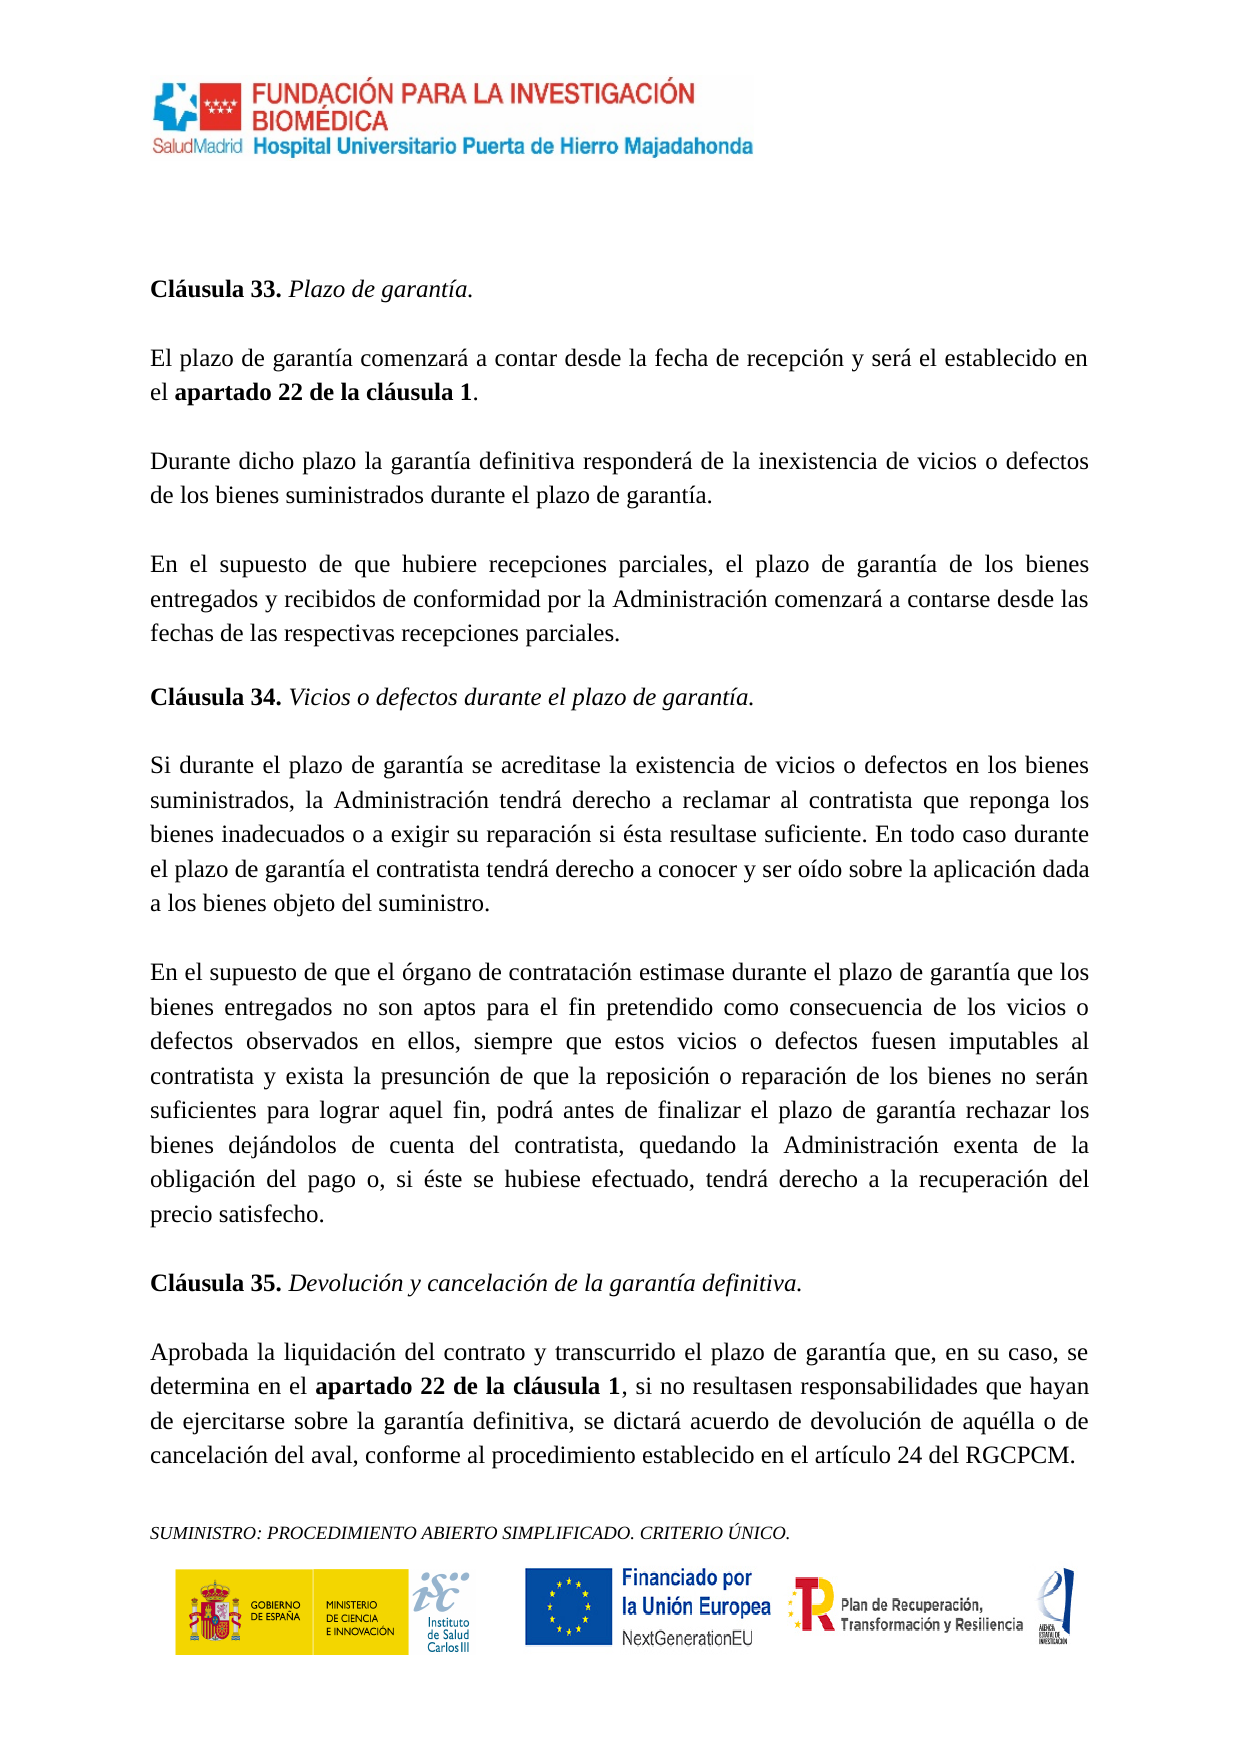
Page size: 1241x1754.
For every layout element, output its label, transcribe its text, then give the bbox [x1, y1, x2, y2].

text Cláusula 34. Vicios o defectos durante el plazo de garantía. [150, 682, 1090, 710]
text El plazo de garantía comenzará a contar desde la fecha de recepción y será el establecido en el apartado 22 de la cláusula 1. [150, 343, 1090, 406]
picture [522, 1557, 1084, 1655]
text Aprobada la liquidación del contrato y transcurrido el plazo de garantía que, en su caso, se determina en el apartado 22 de la cláusula 1, si no resultasen responsabilidades que hayan de ejercitarse sobre la garantía definitiva, se dictará acuerdo de devolución de aquélla o de cancelación del aval, conforme al procedimiento establecido en el artículo 24 del RGCPCM. [150, 1337, 1090, 1469]
text En el supuesto de que hubiere recepciones parciales, el plazo de garantía de los bienes entregados y recibidos de conformidad por comenzará a contarse desde las fechas de las respectivas recepciones parciales. [150, 549, 1090, 647]
picture [175, 1569, 477, 1655]
picture [150, 75, 755, 161]
text En el supuesto de que el órgano de contratación estimase durante el plazo de garantía que los bienes entregados no son aptos para el fin pretendido como consecuencia de los vicios o defectos observados en ellos, siempre que estos vicios o defectos fuesen imputables al contratista y exista la presunción de que la reposición o reparación de los bienes no serán suficientes para lograr aquel fin, podrá antes de finalizar el plazo de garantía rechazar los bienes dejándolos de cuenta del contratista, quedando exenta de la obligación del pago o, si éste se hubiese efectuado, tendrá derecho a la recuperación del precio satisfecho. [150, 957, 1090, 1228]
text Cláusula 35. Devolución y cancelación de la garantía definitiva. [150, 1268, 1090, 1297]
text Cláusula 33. Plazo de garantía. [150, 274, 1090, 302]
text Si durante el plazo de garantía se acreditase la existencia de vicios o defectos en los bienes suministrados, tendrá derecho a reclamar al contratista que reponga los bienes inadecuados o a exigir su reparación si ésta resultase suficiente. En todo caso durante el plazo de garantía el contratista tendrá derecho a conocer y ser oído sobre la aplicación dada a los bienes objeto del suministro. [150, 751, 1090, 917]
text Durante dicho plazo la garantía definitiva responderá de la inexistencia de vicios o defectos de los bienes suministrados durante el plazo de garantía. [150, 446, 1090, 509]
